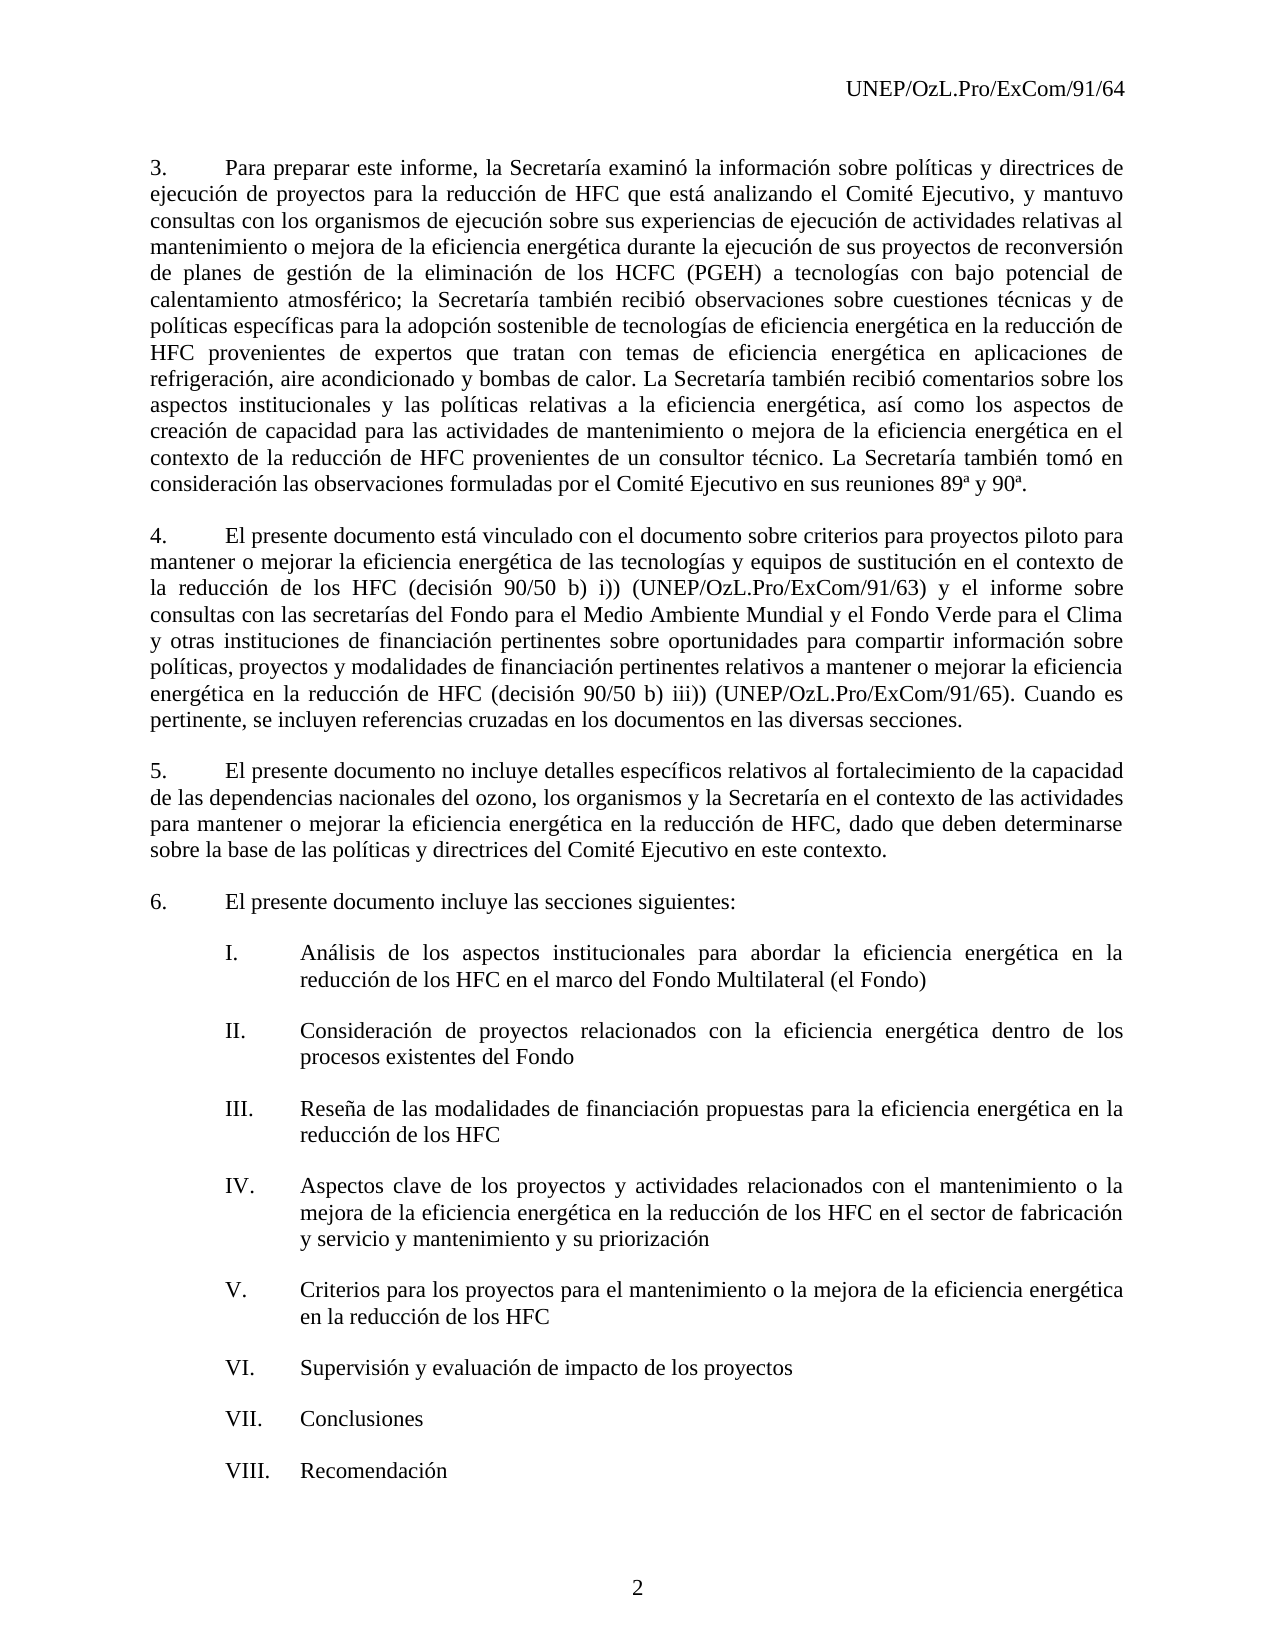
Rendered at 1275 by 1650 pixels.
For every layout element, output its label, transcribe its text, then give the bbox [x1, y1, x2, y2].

subtitle El presente documento incluye las secciones siguientes: [150, 888, 1125, 914]
subtitle El presente documento no incluye detalles específicos relativos al fortalecimiento de la capacidad de las dependencias nacionales del ozono, los organismos y la Secretaría en el contexto de las actividades para mantener o mejorar la eficiencia energética en la reducción de HFC, dado que deben determinarse sobre la base de las políticas y directrices del Comité Ejecutivo en este contexto. [150, 757, 1125, 863]
subtitle I. Análisis de los aspectos institucionales para abordar la eficiencia energética en la reducción de los HFC en el marco del Fondo Multilateral (el Fondo) [225, 939, 1125, 992]
subtitle II. Consideración de proyectos relacionados con la eficiencia energética dentro de los procesos existentes del Fondo [225, 1017, 1125, 1070]
subtitle Para preparar este informe, la Secretaría examinó la información sobre políticas y directrices de ejecución de proyectos para la reducción de HFC que está analizando el Comité Ejecutivo, y mantuvo consultas con los organismos de ejecución sobre sus experiencias de ejecución de actividades relativas al mantenimiento o mejora de la eficiencia energética durante la ejecución de sus proyectos de reconversión de planes de gestión de la eliminación de los HCFC (PGEH) a tecnologías con bajo potencial de calentamiento atmosférico; la Secretaría también recibió observaciones sobre cuestiones técnicas y de políticas específicas para la adopción sostenible de tecnologías de eficiencia energética en la reducción de HFC provenientes de expertos que tratan con temas de eficiencia energética en aplicaciones de refrigeración, aire acondicionado y bombas de calor. La Secretaría también recibió comentarios sobre los aspectos institucionales y las políticas relativas a la eficiencia energética, así como los aspectos de creación de capacidad para las actividades de mantenimiento o mejora de la eficiencia energética en el contexto de la reducción de HFC provenientes de un consultor técnico. La Secretaría también tomó en consideración las observaciones formuladas por el Comité Ejecutivo en sus reuniones 89ª y 90ª. [150, 154, 1125, 497]
subtitle El presente documento está vinculado con el documento sobre criterios para proyectos piloto para mantener o mejorar la eficiencia energética de las tecnologías y equipos de sustitución en el contexto de la reducción de los HFC (decisión 90/50 b) i)) (UNEP/OzL.Pro/ExCom/91/63) y el informe sobre consultas con las secretarías del Fondo para el Medio Ambiente Mundial y el Fondo Verde para el Clima y otras instituciones de financiación pertinentes sobre oportunidades para compartir información sobre políticas, proyectos y modalidades de financiación pertinentes relativos a mantener o mejorar la eficiencia energética en la reducción de HFC (decisión 90/50 b) iii)) (UNEP/OzL.Pro/ExCom/91/65). Cuando es pertinente, se incluyen referencias cruzadas en los documentos en las diversas secciones. [150, 522, 1125, 732]
subtitle VII. Conclusiones [225, 1406, 1125, 1432]
subtitle IV. Aspectos clave de los proyectos y actividades relacionados con el mantenimiento o la mejora de la eficiencia energética en la reducción de los HFC en el sector de fabricación y servicio y mantenimiento y su priorización [225, 1172, 1125, 1251]
subtitle VI. Supervisión y evaluación de impacto de los proyectos [225, 1354, 1125, 1381]
subtitle V. Criterios para los proyectos para el mantenimiento o la mejora de la eficiencia energética en la reducción de los HFC [225, 1276, 1125, 1329]
subtitle VIII. Recomendación [225, 1457, 1125, 1483]
subtitle III. Reseña de las modalidades de financiación propuestas para la eficiencia energética en la reducción de los HFC [225, 1095, 1125, 1147]
